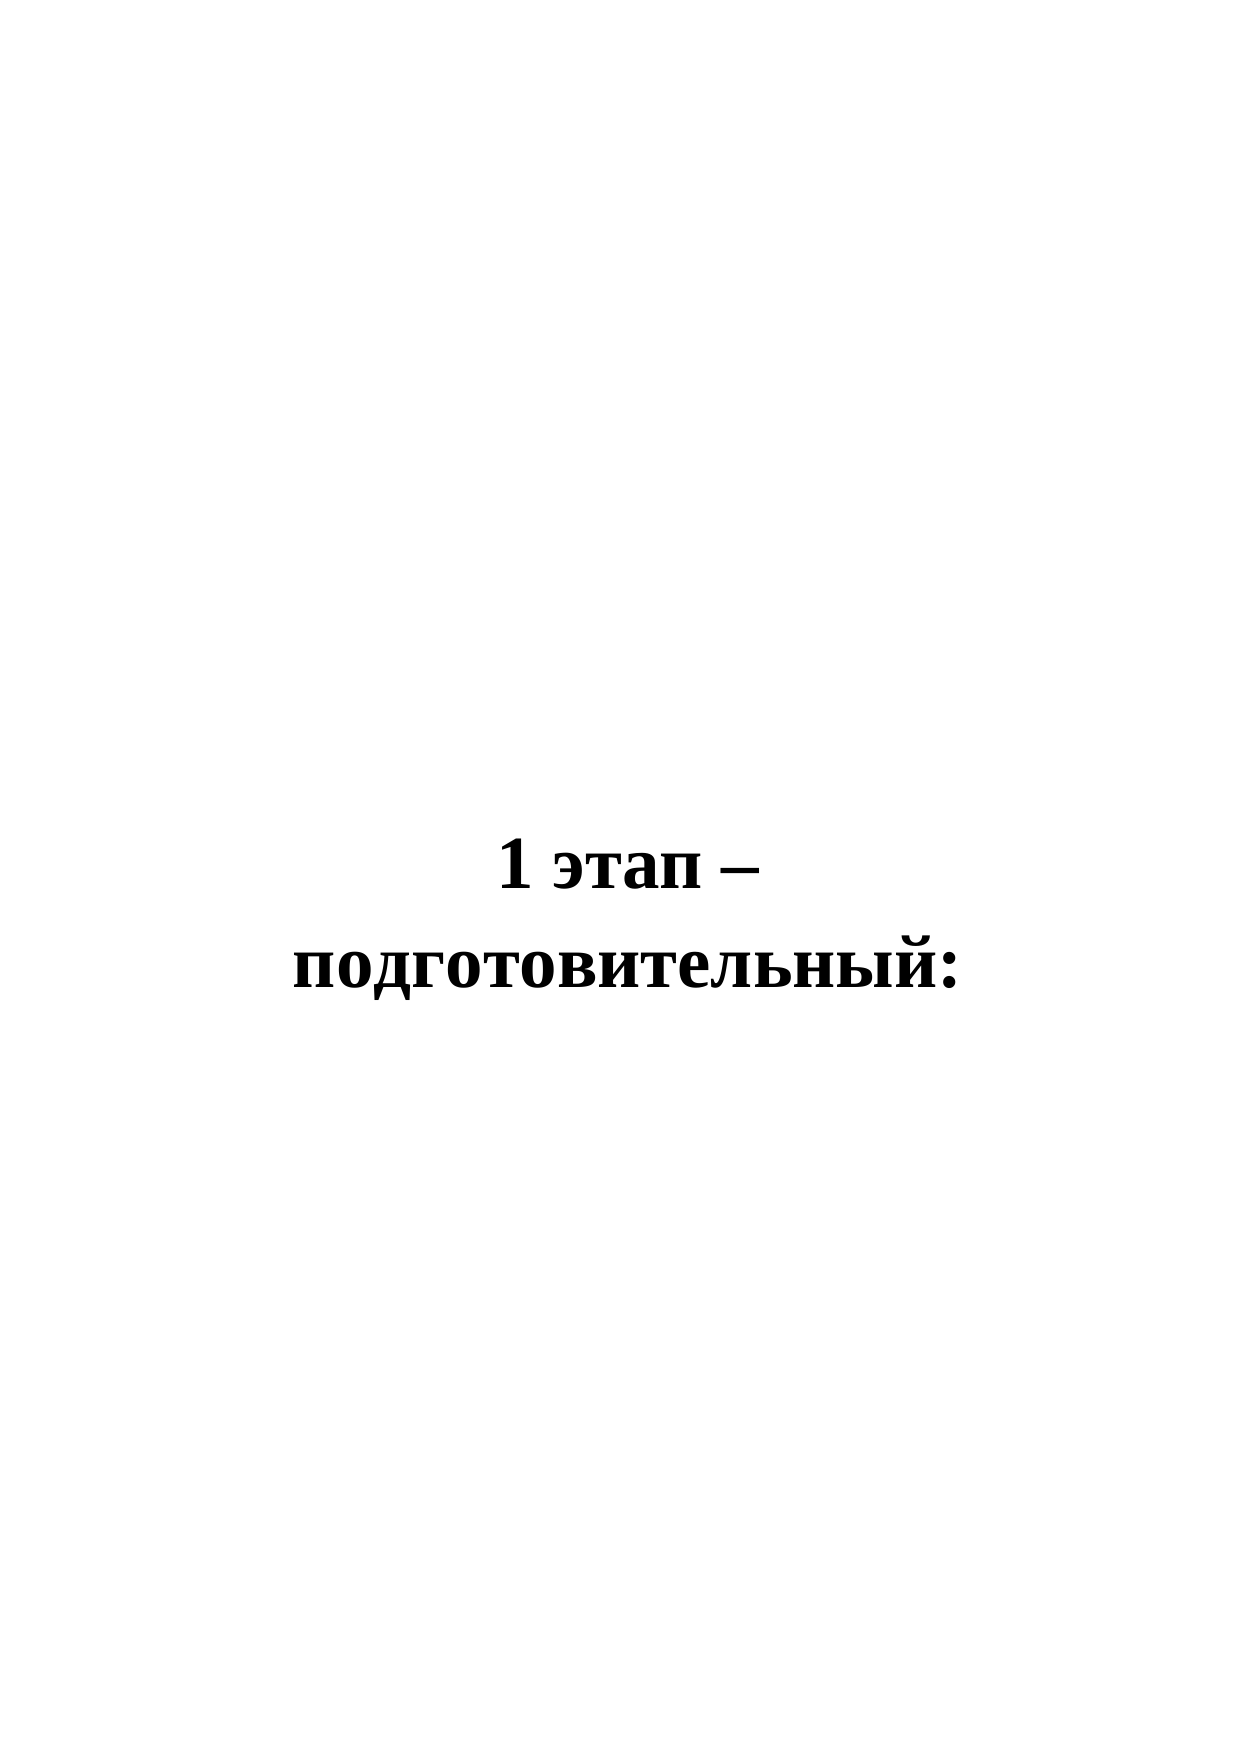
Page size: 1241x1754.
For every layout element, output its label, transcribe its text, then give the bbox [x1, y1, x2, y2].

text подготовительный: [89, 918, 1167, 1004]
text 1 этап – [89, 819, 1167, 905]
